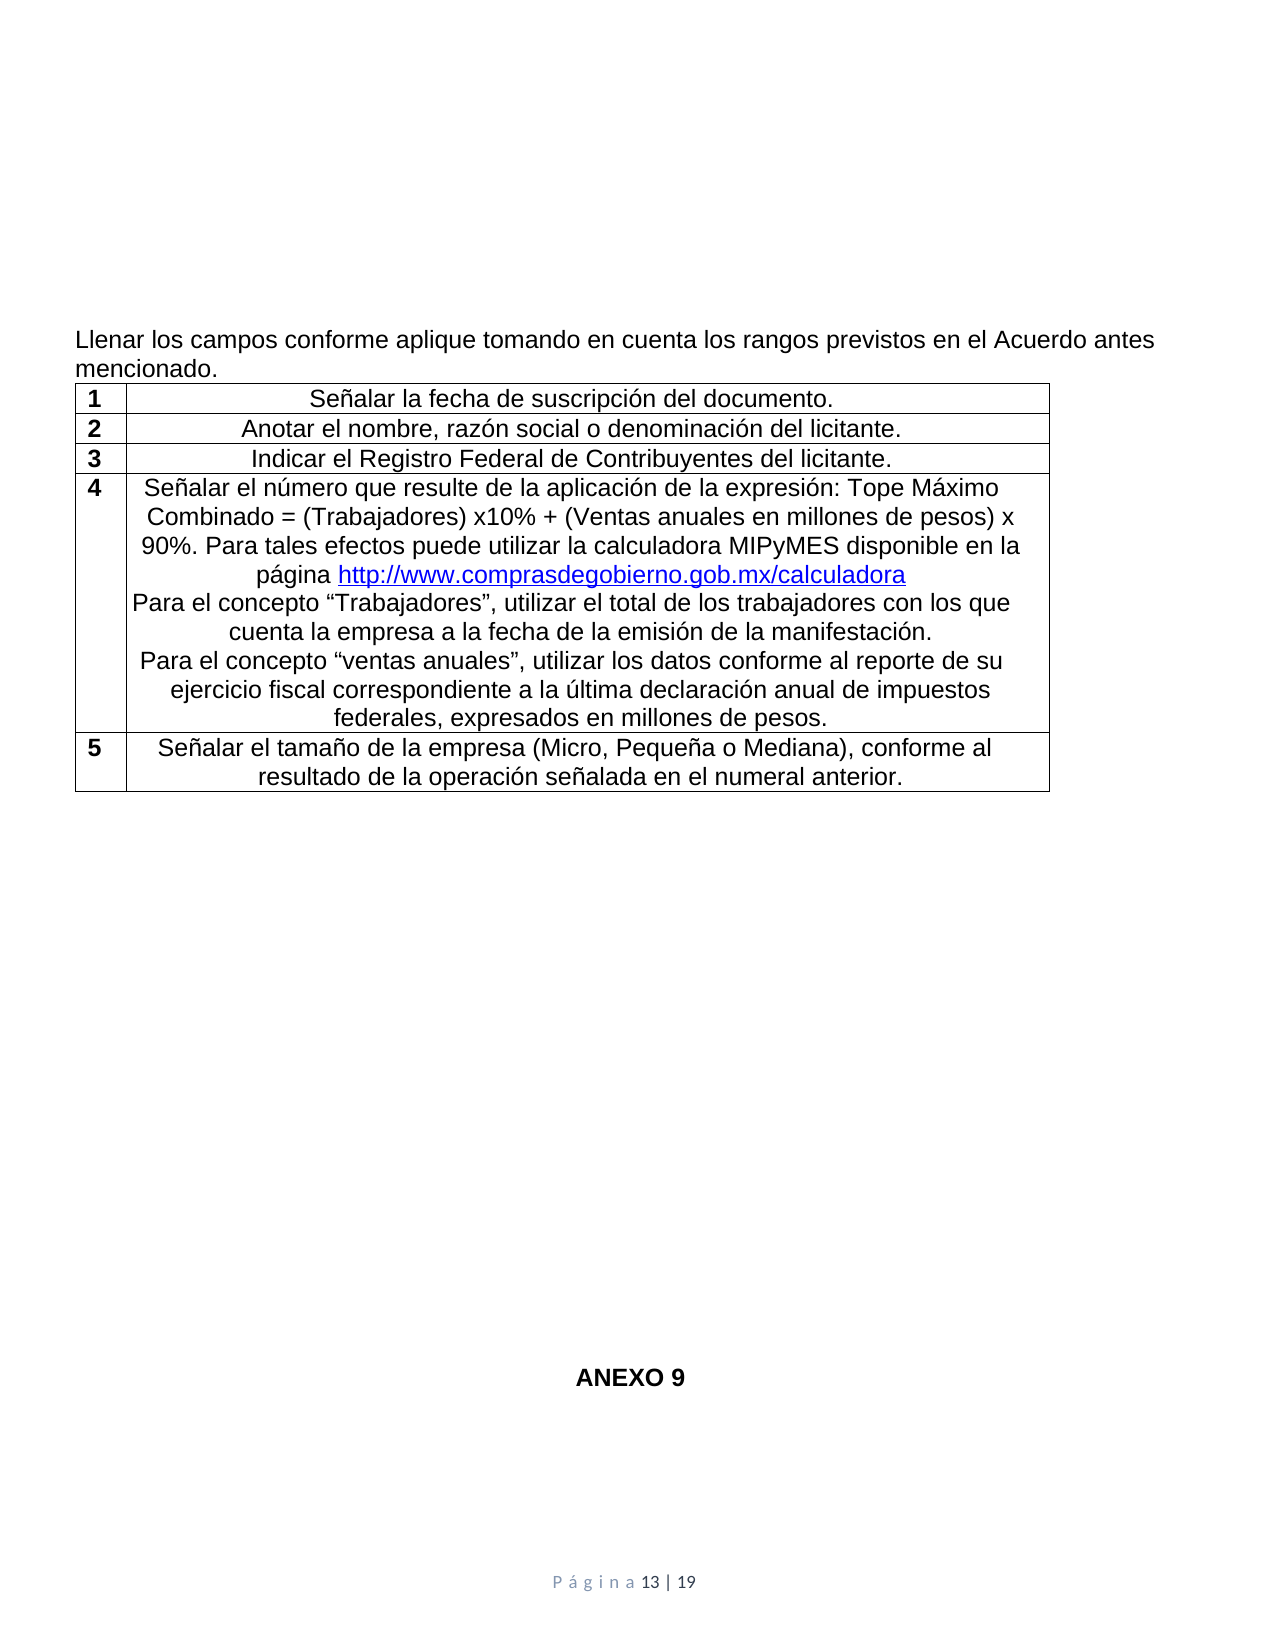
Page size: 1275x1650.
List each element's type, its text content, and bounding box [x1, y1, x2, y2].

table_cell Anotar el nombre, razón social o denominación del licitante. [127, 414, 1049, 443]
text ANEXO 9 [75, 1363, 1185, 1392]
table_cell 3 [76, 444, 126, 472]
table_header Señalar la fecha de suscripción del documento. [127, 384, 1049, 413]
table_header 1 [76, 384, 126, 413]
table_cell 5 [76, 733, 126, 791]
text Llenar los campos conforme aplique tomando en cuenta los rangos previstos en el Acuerdo antes mencionado. [75, 326, 1185, 383]
table_cell 4 [76, 474, 126, 732]
table_cell Indicar el Registro Federal de Contribuyentes del licitante. [127, 444, 1049, 472]
table_cell 2 [76, 414, 126, 443]
table_cell Señalar el tamaño de la empresa (Micro, Pequeña o Mediana), conforme al resultado de la operación señalada en el numeral anterior. [127, 733, 1049, 791]
table_cell Señalar el número que resulte de la aplicación de la expresión: Tope Máximo Combinado = (Trabajadores) x10% + (Ventas anuales en millones de pesos) x 90%. Para tales efectos puede utilizar la calculadora MIPyMES disponible en la página http://www.comprasdegobierno.gob.mx/calculadora Para el concepto “Trabajadores”, utilizar el total de los trabajadores con los que cuenta la empresa a la fecha de la emisión de la manifestación. Para el concepto “ventas anuales”, utilizar los datos conforme al reporte de su ejercicio fiscal correspondiente a la última declaración anual de impuestos federales, expresados en millones de pesos. [127, 474, 1049, 732]
